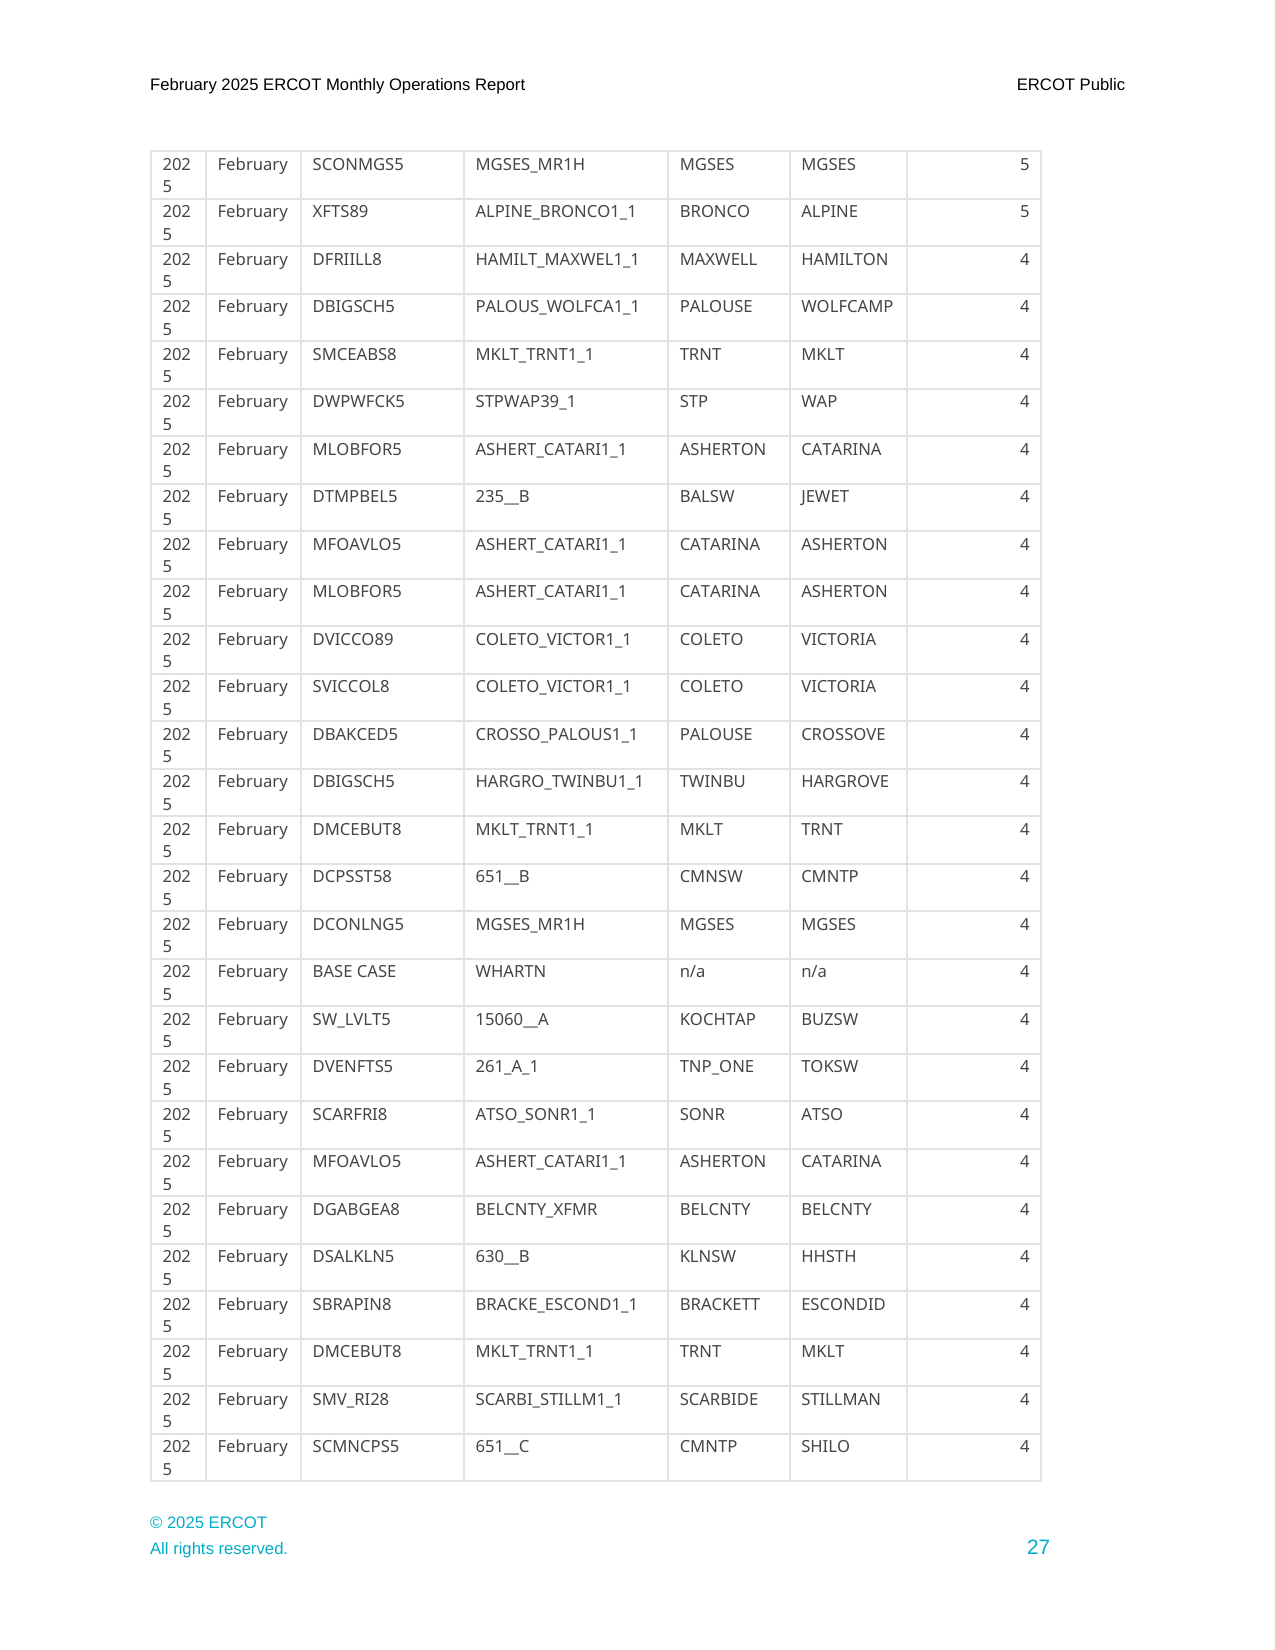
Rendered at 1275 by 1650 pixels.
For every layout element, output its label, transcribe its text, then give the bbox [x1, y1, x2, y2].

table_cell ASHERTON [669, 437, 789, 482]
table_cell CATARINA [791, 437, 906, 482]
table_cell JEWET [791, 485, 906, 530]
table_cell DCPSST58 [302, 865, 463, 910]
table_cell February [207, 1007, 300, 1052]
table_cell February [207, 580, 300, 625]
table_cell CROSSO_PALOUS1_1 [465, 722, 667, 767]
table_cell 2025 [152, 722, 205, 767]
table_cell February [207, 1387, 300, 1432]
table_cell 2025 [152, 342, 205, 387]
table_cell February [207, 390, 300, 435]
table_cell 4 [908, 247, 1040, 292]
table_cell 4 [908, 1245, 1040, 1290]
table_cell 2025 [152, 770, 205, 815]
table_cell DCONLNG5 [302, 912, 463, 957]
table_cell 2025 [152, 817, 205, 862]
table_cell COLETO [669, 627, 789, 672]
table_cell TWINBU [669, 770, 789, 815]
table_cell February [207, 152, 300, 197]
table_cell February [207, 675, 300, 720]
table_cell 2025 [152, 1102, 205, 1147]
table_cell February [207, 912, 300, 957]
table_cell SMV_RI28 [302, 1387, 463, 1432]
table_cell SBRAPIN8 [302, 1292, 463, 1337]
table_cell 4 [908, 1102, 1040, 1147]
table_cell 4 [908, 770, 1040, 815]
table_cell SCMNCPS5 [302, 1435, 463, 1480]
table_cell KLNSW [669, 1245, 789, 1290]
table_cell TNP_ONE [669, 1055, 789, 1100]
table_cell February [207, 1245, 300, 1290]
table_cell 2025 [152, 1387, 205, 1432]
table_cell 4 [908, 865, 1040, 910]
table_cell MGSES [791, 912, 906, 957]
table_cell February [207, 295, 300, 340]
table_cell ESCONDID [791, 1292, 906, 1337]
table_cell SCARBIDE [669, 1387, 789, 1432]
table_cell 2025 [152, 1150, 205, 1195]
table_cell 2025 [152, 580, 205, 625]
table_cell 4 [908, 722, 1040, 767]
table_cell 15060__A [465, 1007, 667, 1052]
table_cell February [207, 1435, 300, 1480]
table_cell DVENFTS5 [302, 1055, 463, 1100]
table_cell 2025 [152, 1245, 205, 1290]
table_cell HARGROVE [791, 770, 906, 815]
table_cell 4 [908, 342, 1040, 387]
table_cell MLOBFOR5 [302, 437, 463, 482]
table_cell WOLFCAMP [791, 295, 906, 340]
table_cell ASHERT_CATARI1_1 [465, 580, 667, 625]
table_cell CATARINA [669, 532, 789, 577]
table_cell 4 [908, 675, 1040, 720]
table_cell February [207, 1197, 300, 1242]
table_cell CMNTP [669, 1435, 789, 1480]
table_cell 2025 [152, 675, 205, 720]
table_cell February [207, 627, 300, 672]
table_cell 4 [908, 960, 1040, 1005]
table_cell DTMPBEL5 [302, 485, 463, 530]
table_cell MKLT_TRNT1_1 [465, 817, 667, 862]
table_cell ATSO_SONR1_1 [465, 1102, 667, 1147]
table_cell CMNSW [669, 865, 789, 910]
table_cell HAMILTON [791, 247, 906, 292]
table_cell TOKSW [791, 1055, 906, 1100]
table_cell ASHERT_CATARI1_1 [465, 437, 667, 482]
table_cell 4 [908, 1150, 1040, 1195]
table_cell BELCNTY [669, 1197, 789, 1242]
table_cell 4 [908, 1387, 1040, 1432]
table_cell MKLT_TRNT1_1 [465, 1340, 667, 1385]
table_cell COLETO [669, 675, 789, 720]
table_cell SCARBI_STILLM1_1 [465, 1387, 667, 1432]
table_cell 261_A_1 [465, 1055, 667, 1100]
table_cell STP [669, 390, 789, 435]
table_cell HARGRO_TWINBU1_1 [465, 770, 667, 815]
table_cell SONR [669, 1102, 789, 1147]
table_cell WHARTN [465, 960, 667, 1005]
table_cell HAMILT_MAXWEL1_1 [465, 247, 667, 292]
table_cell 2025 [152, 1292, 205, 1337]
table_cell BRACKETT [669, 1292, 789, 1337]
table_cell SHILO [791, 1435, 906, 1480]
table_cell VICTORIA [791, 627, 906, 672]
table_cell 630__B [465, 1245, 667, 1290]
table_cell 4 [908, 1007, 1040, 1052]
table_cell 2025 [152, 1197, 205, 1242]
table_cell BELCNTY_XFMR [465, 1197, 667, 1242]
table_cell DGABGEA8 [302, 1197, 463, 1242]
table_cell 2025 [152, 390, 205, 435]
table_cell MLOBFOR5 [302, 580, 463, 625]
table_cell 2025 [152, 1340, 205, 1385]
table_cell MGSES_MR1H [465, 152, 667, 197]
table_cell DVICCO89 [302, 627, 463, 672]
table_cell 2025 [152, 1435, 205, 1480]
table_cell STPWAP39_1 [465, 390, 667, 435]
table_cell 4 [908, 627, 1040, 672]
table_cell February [207, 247, 300, 292]
table_cell PALOUSE [669, 295, 789, 340]
table_cell n/a [791, 960, 906, 1005]
table_cell DBIGSCH5 [302, 295, 463, 340]
table_cell February [207, 437, 300, 482]
table_cell TRNT [669, 342, 789, 387]
table_cell February [207, 770, 300, 815]
table_cell ASHERTON [669, 1150, 789, 1195]
table_cell ASHERT_CATARI1_1 [465, 1150, 667, 1195]
table_cell 2025 [152, 437, 205, 482]
table_cell STILLMAN [791, 1387, 906, 1432]
table_cell 4 [908, 390, 1040, 435]
table_cell DFRIILL8 [302, 247, 463, 292]
table_cell BALSW [669, 485, 789, 530]
table_cell BUZSW [791, 1007, 906, 1052]
table_cell 2025 [152, 1055, 205, 1100]
table_cell 2025 [152, 532, 205, 577]
table_cell ASHERTON [791, 580, 906, 625]
table_cell February [207, 722, 300, 767]
table_cell 651__C [465, 1435, 667, 1480]
table_cell 4 [908, 485, 1040, 530]
table_cell CATARINA [791, 1150, 906, 1195]
table_cell WAP [791, 390, 906, 435]
table_cell HHSTH [791, 1245, 906, 1290]
table_cell 4 [908, 1055, 1040, 1100]
table_cell XFTS89 [302, 200, 463, 245]
table_cell 2025 [152, 200, 205, 245]
table_cell 5 [908, 200, 1040, 245]
table_cell 4 [908, 1340, 1040, 1385]
table_cell ATSO [791, 1102, 906, 1147]
table_cell DWPWFCK5 [302, 390, 463, 435]
table_cell February [207, 1055, 300, 1100]
table_cell BRONCO [669, 200, 789, 245]
table_cell 2025 [152, 295, 205, 340]
table_cell BELCNTY [791, 1197, 906, 1242]
table_cell SVICCOL8 [302, 675, 463, 720]
table_cell 4 [908, 912, 1040, 957]
table_cell MGSES [791, 152, 906, 197]
table_cell DBIGSCH5 [302, 770, 463, 815]
table_cell DBAKCED5 [302, 722, 463, 767]
table_cell MKLT [669, 817, 789, 862]
table_cell MKLT [791, 342, 906, 387]
table_cell PALOUS_WOLFCA1_1 [465, 295, 667, 340]
table_cell MKLT_TRNT1_1 [465, 342, 667, 387]
table_cell MGSES [669, 152, 789, 197]
table_cell February [207, 532, 300, 577]
table_cell February [207, 1292, 300, 1337]
table_cell COLETO_VICTOR1_1 [465, 627, 667, 672]
table_cell SCONMGS5 [302, 152, 463, 197]
table_cell 4 [908, 1197, 1040, 1242]
table_cell 2025 [152, 1007, 205, 1052]
table_cell PALOUSE [669, 722, 789, 767]
table_cell ASHERTON [791, 532, 906, 577]
table_cell 2025 [152, 247, 205, 292]
table_cell 4 [908, 1435, 1040, 1480]
table_cell 4 [908, 532, 1040, 577]
table_cell DSALKLN5 [302, 1245, 463, 1290]
table_cell ASHERT_CATARI1_1 [465, 532, 667, 577]
table_cell 2025 [152, 865, 205, 910]
table_cell DMCEBUT8 [302, 817, 463, 862]
table_cell 2025 [152, 627, 205, 672]
table_cell MGSES [669, 912, 789, 957]
table_cell CROSSOVE [791, 722, 906, 767]
table_cell SCARFRI8 [302, 1102, 463, 1147]
table_cell February [207, 1150, 300, 1195]
table_cell TRNT [669, 1340, 789, 1385]
table_cell 2025 [152, 960, 205, 1005]
table_cell 2025 [152, 912, 205, 957]
table_cell February [207, 200, 300, 245]
table_cell February [207, 1340, 300, 1385]
table_cell VICTORIA [791, 675, 906, 720]
table_cell 2025 [152, 152, 205, 197]
table_cell CATARINA [669, 580, 789, 625]
table_cell BRACKE_ESCOND1_1 [465, 1292, 667, 1337]
table_cell SW_LVLT5 [302, 1007, 463, 1052]
table_cell MAXWELL [669, 247, 789, 292]
table_cell 4 [908, 295, 1040, 340]
table_cell ALPINE_BRONCO1_1 [465, 200, 667, 245]
table_cell TRNT [791, 817, 906, 862]
table_cell SMCEABS8 [302, 342, 463, 387]
table_cell 4 [908, 817, 1040, 862]
table_cell February [207, 817, 300, 862]
table_cell BASE CASE [302, 960, 463, 1005]
table_cell ALPINE [791, 200, 906, 245]
table_cell February [207, 1102, 300, 1147]
table_cell 2025 [152, 485, 205, 530]
table_cell MFOAVLO5 [302, 532, 463, 577]
table_cell KOCHTAP [669, 1007, 789, 1052]
table_cell 4 [908, 437, 1040, 482]
table_cell MKLT [791, 1340, 906, 1385]
table_cell 4 [908, 580, 1040, 625]
table_cell February [207, 865, 300, 910]
table_cell CMNTP [791, 865, 906, 910]
table_cell 651__B [465, 865, 667, 910]
table_cell n/a [669, 960, 789, 1005]
table_cell COLETO_VICTOR1_1 [465, 675, 667, 720]
table_cell February [207, 342, 300, 387]
table_cell MFOAVLO5 [302, 1150, 463, 1195]
table_cell MGSES_MR1H [465, 912, 667, 957]
table_cell February [207, 960, 300, 1005]
table_cell 235__B [465, 485, 667, 530]
table_cell 5 [908, 152, 1040, 197]
table_cell 4 [908, 1292, 1040, 1337]
table_cell DMCEBUT8 [302, 1340, 463, 1385]
table_cell February [207, 485, 300, 530]
